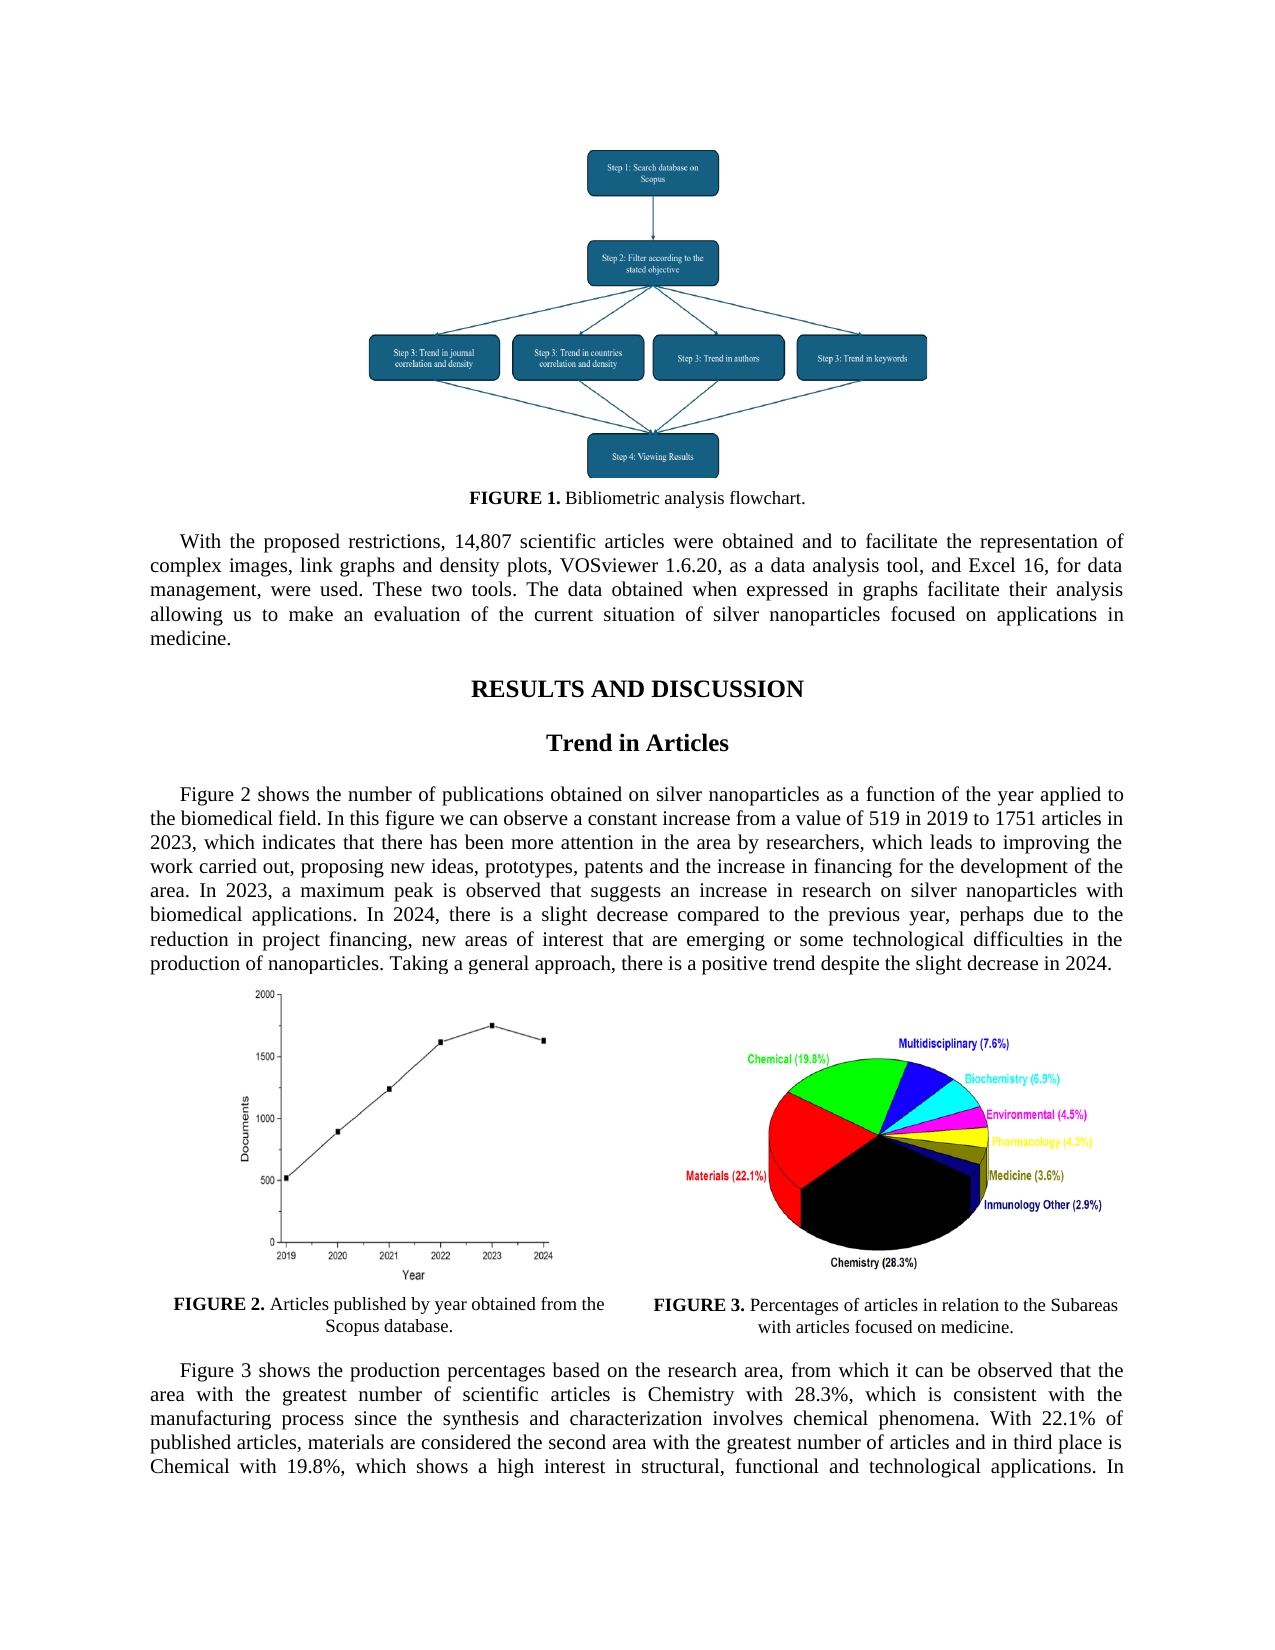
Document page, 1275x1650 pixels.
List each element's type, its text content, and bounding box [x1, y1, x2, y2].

subtitle Results And Discussion [150, 674, 1125, 703]
subtitle Trend in Articles [150, 728, 1125, 757]
list FIGURE 2. Articles published by year obtained from the Scopus database. [150, 1293, 628, 1336]
text With the proposed restrictions, 14,807 scientific articles were obtained and to facilitate the representation of complex images, link graphs and density plots, VOSviewer 1.6.20, as a data analysis tool, and Excel 16, for data management, were used. These two tools. The data obtained when expressed in graphs facilitate their analysis allowing us to make an evaluation of the current situation of silver nanoparticles focused on applications in medicine. [150, 529, 1125, 649]
picture [679, 1003, 1108, 1286]
list FIGURE 3. Percentages of articles in relation to the Subareas with articles focused on medicine. [647, 1294, 1125, 1337]
list FIGURE 1. Bibliometric analysis flowchart. [150, 487, 1125, 508]
text Figure 2 shows the number of publications obtained on silver nanoparticles as a function of the year applied to the biomedical field. In this figure we can observe a constant increase from a value of 519 in 2019 to 1751 articles in 2023, which indicates that there has been more attention in the area by researchers, which leads to improving the work carried out, proposing new ideas, prototypes, patents and the increase in financing for the development of the area. In 2023, a maximum peak is observed that suggests an increase in research on silver nanoparticles with biomedical applications. In 2024, there is a slight decrease compared to the previous year, perhaps due to the reduction in project financing, new areas of interest that are emerging or some technological difficulties in the production of nanoparticles. Taking a general approach, there is a positive trend despite the slight decrease in 2024. [150, 782, 1125, 974]
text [150, 1358, 1125, 1478]
picture [229, 974, 570, 1285]
